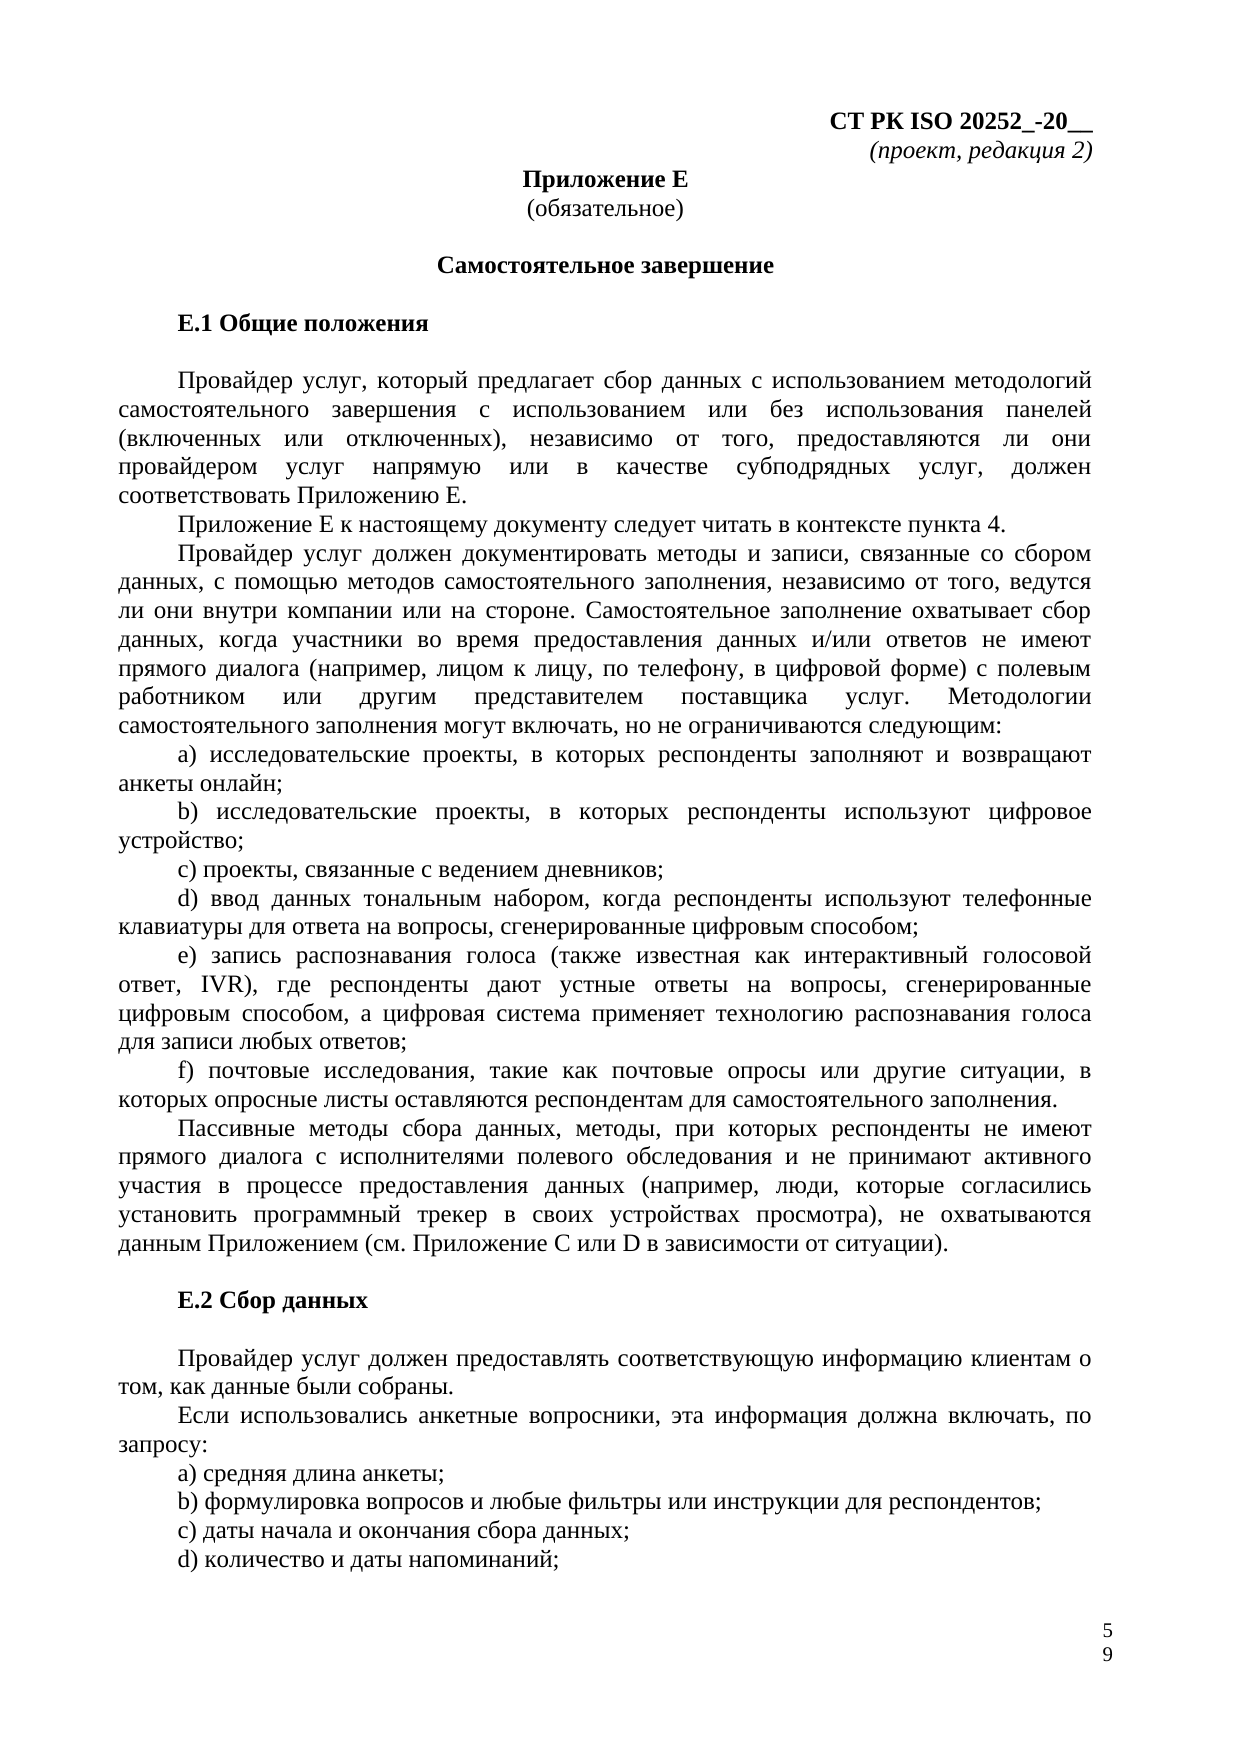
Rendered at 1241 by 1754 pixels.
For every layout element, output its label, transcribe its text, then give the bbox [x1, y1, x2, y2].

text а) средняя длина анкеты; [118, 1458, 1092, 1486]
text (обязательное) [118, 193, 1092, 221]
text c) даты начала и окончания сбора данных; [118, 1515, 1092, 1544]
text а) исследовательские проекты, в которых респонденты заполняют и возвращают анкеты онлайн; [118, 739, 1092, 796]
text d) количество и даты напоминаний; [118, 1544, 1092, 1573]
text Провайдер услуг должен предоставлять соответствующую информацию клиентам о том, как данные были собраны. [118, 1343, 1092, 1400]
text Пассивные методы сбора данных, методы, при которых респонденты не имеют прямого диалога с исполнителями полевого обследования и не принимают активного участия в процессе предоставления данных (например, люди, которые согласились установить программный трекер в своих устройствах просмотра), не охватываются данным Приложением (см. Приложение C или D в зависимости от ситуации). [118, 1113, 1092, 1256]
text b) формулировка вопросов и любые фильтры или инструкции для респондентов; [118, 1486, 1092, 1515]
text e) запись распознавания голоса (также известная как интерактивный голосовой ответ, IVR), где респонденты дают устные ответы на вопросы, сгенерированные цифровым способом, а цифровая система применяет технологию распознавания голоса для записи любых ответов; [118, 940, 1092, 1055]
text Приложение E к настоящему документу следует читать в контексте пункта 4. [118, 509, 1092, 538]
text d) ввод данных тональным набором, когда респонденты используют телефонные клавиатуры для ответа на вопросы, сгенерированные цифровым способом; [118, 883, 1092, 940]
text b) исследовательские проекты, в которых респонденты используют цифровое устройство; [118, 796, 1092, 854]
text Приложение E [118, 164, 1092, 193]
text Провайдер услуг, который предлагает сбор данных с использованием методологий самостоятельного завершения с использованием или без использования панелей (включенных или отключенных), независимо от того, предоставляются ли они провайдером услуг напрямую или в качестве субподрядных услуг, должен соответствовать Приложению Е. [118, 365, 1092, 509]
text f) почтовые исследования, такие как почтовые опросы или другие ситуации, в которых опросные листы оставляются респондентам для самостоятельного заполнения. [118, 1055, 1092, 1113]
text c) проекты, связанные с ведением дневников; [118, 854, 1092, 883]
text E.1 Общие положения [118, 308, 1092, 336]
text Если использовались анкетные вопросники, эта информация должна включать, по запросу: [118, 1400, 1092, 1458]
text Самостоятельное завершение [118, 250, 1092, 279]
text E.2 Сбор данных [118, 1285, 1092, 1314]
text Провайдер услуг должен документировать методы и записи, связанные со сбором данных, с помощью методов самостоятельного заполнения, независимо от того, ведутся ли они внутри компании или на стороне. Самостоятельное заполнение охватывает сбор данных, когда участники во время предоставления данных и/или ответов не имеют прямого диалога (например, лицом к лицу, по телефону, в цифровой форме) с полевым работником или другим представителем поставщика услуг. Методологии самостоятельного заполнения могут включать, но не ограничиваются следующим: [118, 538, 1092, 739]
